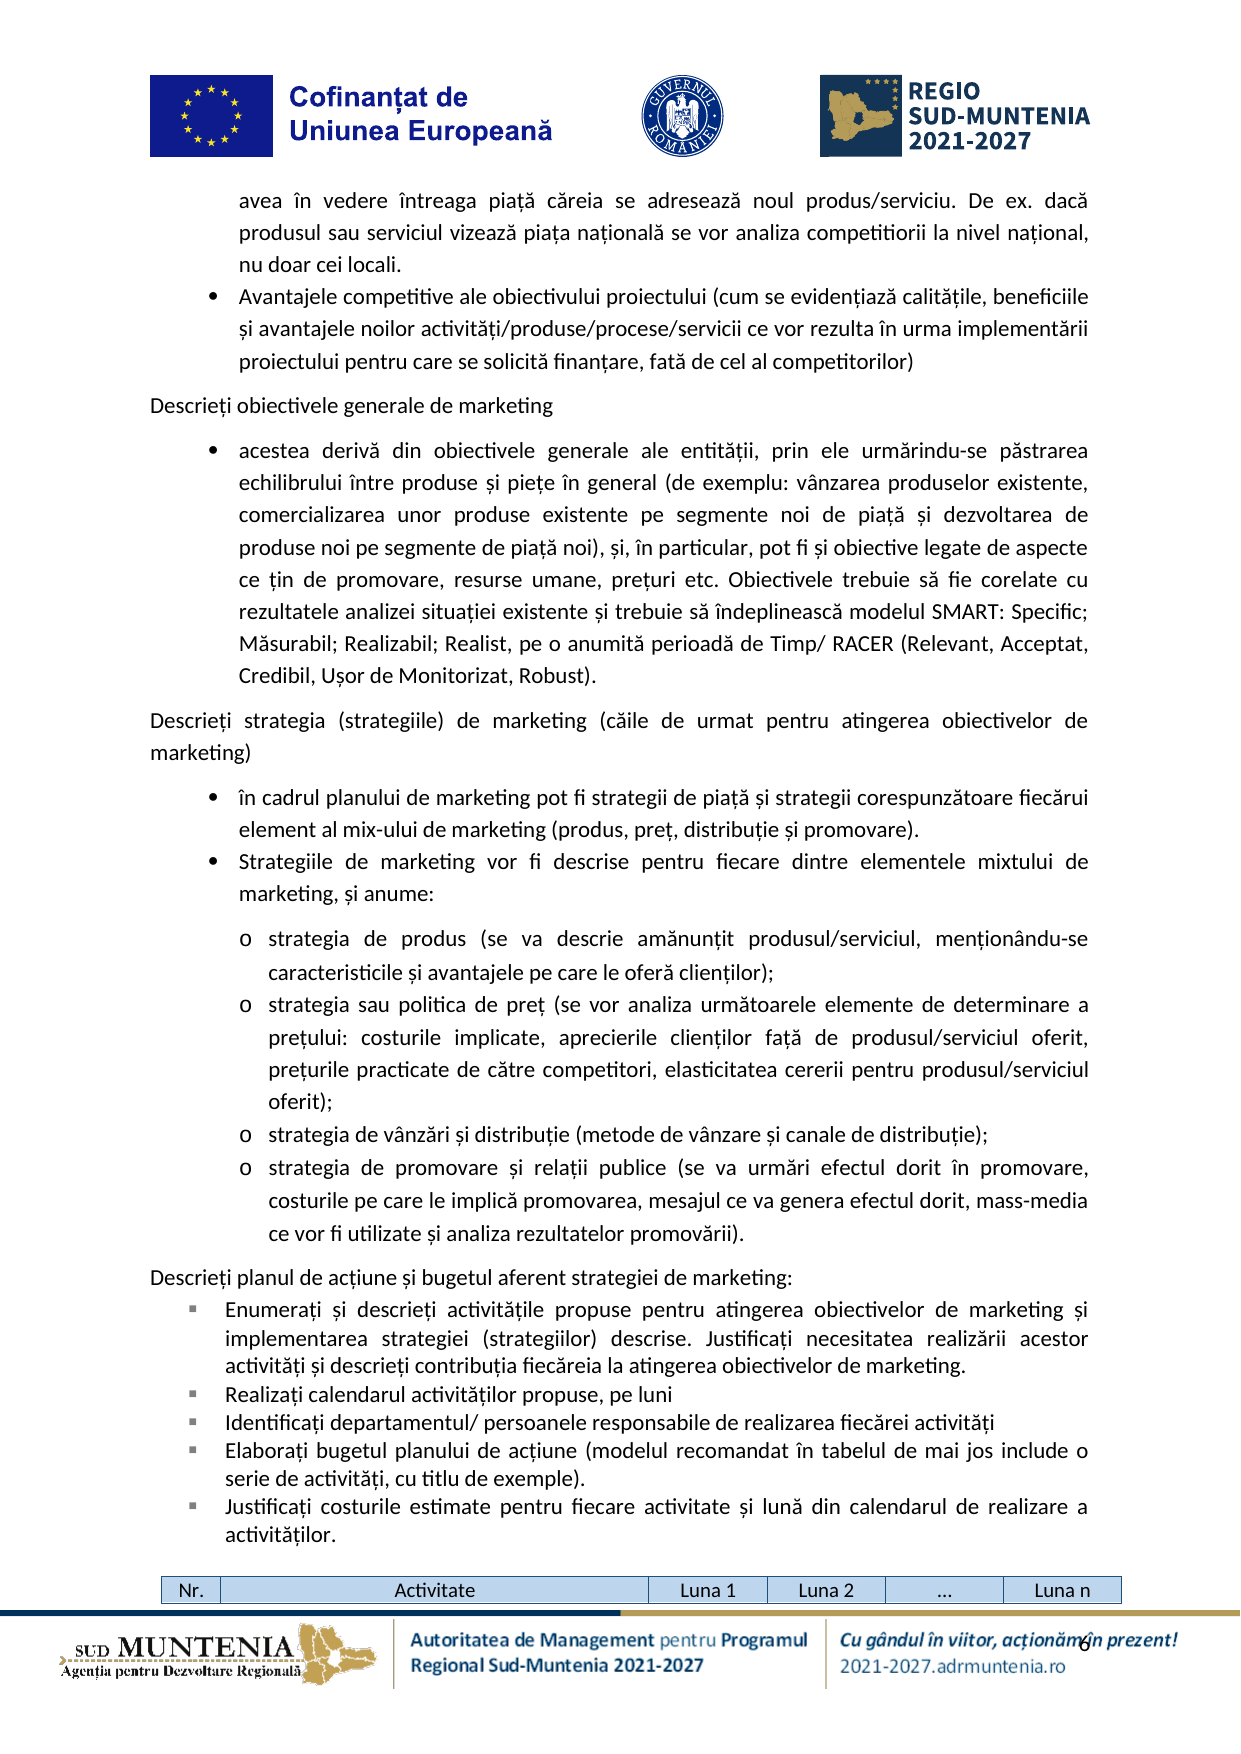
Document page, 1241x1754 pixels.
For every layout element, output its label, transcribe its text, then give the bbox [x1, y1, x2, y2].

list strategia de promovare și relații publice (se va urmări efectul dorit în promovare, costurile pe care le implică promovarea, mesajul ce va genera efectul dorit, mass-media ce vor fi utilizate și analiza rezultatelor promovării). [239, 1153, 1090, 1247]
list Elaborați bugetul planului de acțiune (modelul recomandat în tabelul de mai jos include o serie de activități, cu titlu de exemple). [187, 1436, 1090, 1492]
list strategia sau politica de preț (se vor analiza următoarele elemente de determinare a prețului: costurile implicate, aprecierile clienților față de produsul/serviciul oferit, prețurile practicate de către competitori, elasticitatea cererii pentru produsul/serviciul oferit); [239, 990, 1090, 1116]
table_header Nr. Crt. [162, 1577, 220, 1602]
list strategia de vânzări și distribuție (metode de vânzare și canale de distribuție); [239, 1120, 1090, 1149]
table_header Luna 1 [649, 1577, 767, 1602]
list Enumerați și descrieți activitățile propuse pentru atingerea obiectivelor de marketing și implementarea strategiei (strategiilor) descrise. Justificați necesitatea realizării acestor activități și descrieți contribuția fiecăreia la atingerea obiectivelor de marketing. [187, 1296, 1090, 1380]
text Descrieți obiectivele generale de marketing [150, 391, 1090, 419]
table_header … [886, 1577, 1003, 1602]
list Realizați calendarul activităților propuse, pe luni [187, 1380, 1090, 1408]
list acestea derivă din obiectivele generale ale entității, prin ele urmărindu-se păstrarea echilibrului între produse și piețe în general (de exemplu: vânzarea produselor existente, comercializarea unor produse existente pe segmente noi de piață și dezvoltarea de produse noi pe segmente de piață noi), și, în particular, pot fi și obiective legate de aspecte ce țin de promovare, resurse umane, prețuri etc. Obiectivele trebuie să fie corelate cu rezultatele analizei situației existente și trebuie să îndeplinească modelul SMART: Specific; Măsurabil; Realizabil; Realist, pe o anumită perioadă de Timp/ RACER (Relevant, Acceptat, Credibil, Ușor de Monitorizat, Robust). [209, 436, 1090, 689]
list Justificați costurile estimate pentru fiecare activitate și lună din calendarul de realizare a activităților. [187, 1492, 1090, 1548]
list Strategiile de marketing vor fi descrise pentru fiecare dintre elementele mixtului de marketing, și anume: [209, 847, 1090, 908]
list Avantajele competitive ale obiectivului proiectului (cum se evidențiază calitățile, beneficiile și avantajele noilor activități/produse/procese/servicii ce vor rezulta în urma implementării proiectului pentru care se solicită finanțare, fată de cel al competitorilor) [209, 282, 1090, 375]
table_header Activitate [221, 1577, 648, 1602]
table_header Luna n [1004, 1577, 1121, 1602]
text Descrieți strategia (strategiile) de marketing (căile de urmat pentru atingerea obiectivelor de marketing) [150, 706, 1090, 766]
list în cadrul planului de marketing pot fi strategii de piață și strategii corespunzătoare fiecărui element al mix-ului de marketing (produs, preț, distribuție și promovare). [209, 783, 1090, 843]
list strategia de produs (se va descrie amănunțit produsul/serviciul, menționându-se caracteristicile și avantajele pe care le oferă clienților); [239, 924, 1090, 986]
list Identificați departamentul/ persoanele responsabile de realizarea fiecărei activități [187, 1408, 1090, 1436]
text Descrieți planul de acțiune și bugetul aferent strategiei de marketing: [150, 1263, 1090, 1291]
picture [0, 1610, 1241, 1690]
table_header Luna 2 [768, 1577, 885, 1602]
